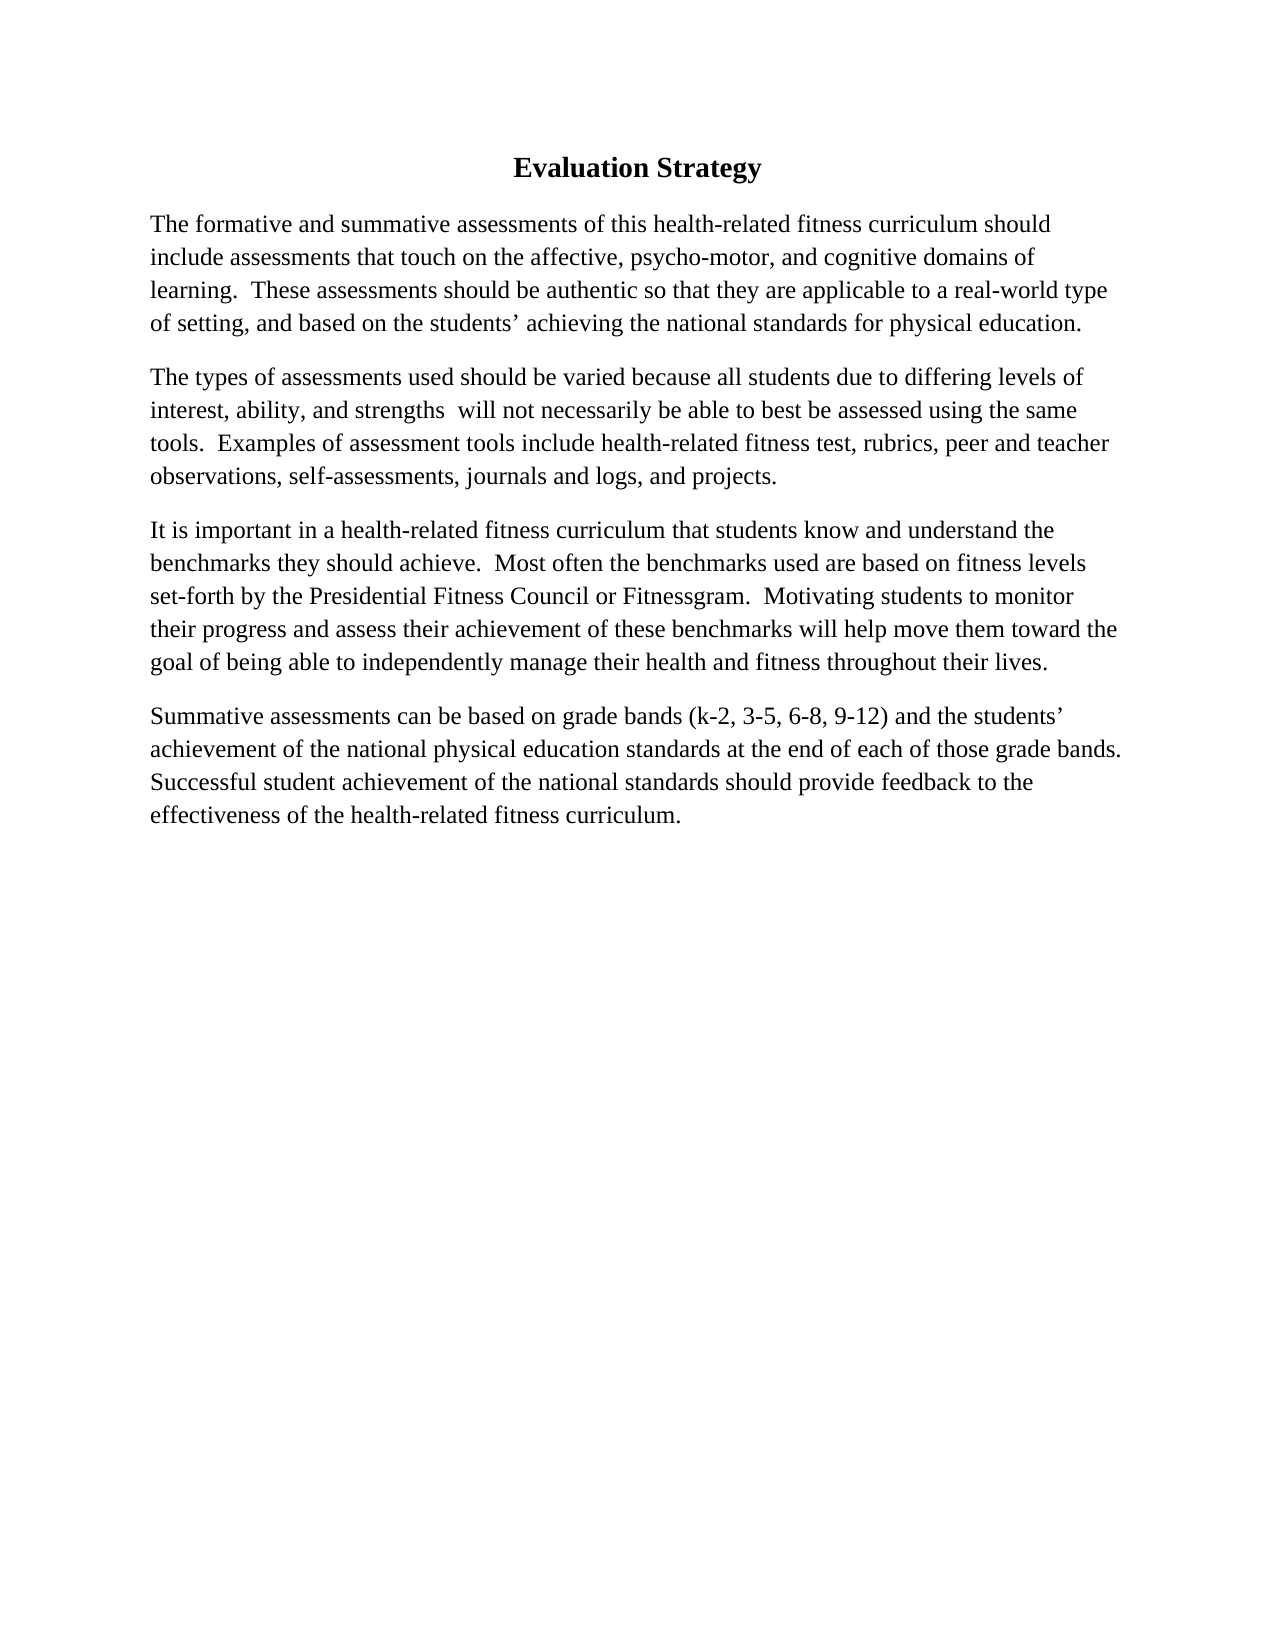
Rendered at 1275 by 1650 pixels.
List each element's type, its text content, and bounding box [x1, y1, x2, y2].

text Evaluation Strategy [150, 150, 1125, 183]
text Summative assessments can be based on grade bands (k-2, 3-5, 6-8, 9-12) and the students’ achievement of the national physical education standards at the end of each of those grade bands. Successful student achievement of the national standards should provide feedback to the effectiveness of the health-related fitness curriculum. [150, 701, 1125, 829]
text The formative and summative assessments of this health-related fitness curriculum should include assessments that touch on the affective, psycho-motor, and cognitive domains of learning. These assessments should be authentic so that they are applicable to a real-world type of setting, and based on the students’ achieving the national standards for physical education. [150, 209, 1125, 337]
text It is important in a health-related fitness curriculum that students know and understand the benchmarks they should achieve. Most often the benchmarks used are based on fitness levels set-forth by the Presidential Fitness Council or Fitnessgram. Motivating students to monitor their progress and assess their achievement of these benchmarks will help move them toward the goal of being able to independently manage their health and fitness throughout their lives. [150, 515, 1125, 676]
text The types of assessments used should be varied because all students due to differing levels of interest, ability, and strengths will not necessarily be able to best be assessed using the same tools. Examples of assessment tools include health-related fitness test, rubrics, peer and teacher observations, self-assessments, journals and logs, and projects. [150, 362, 1125, 490]
